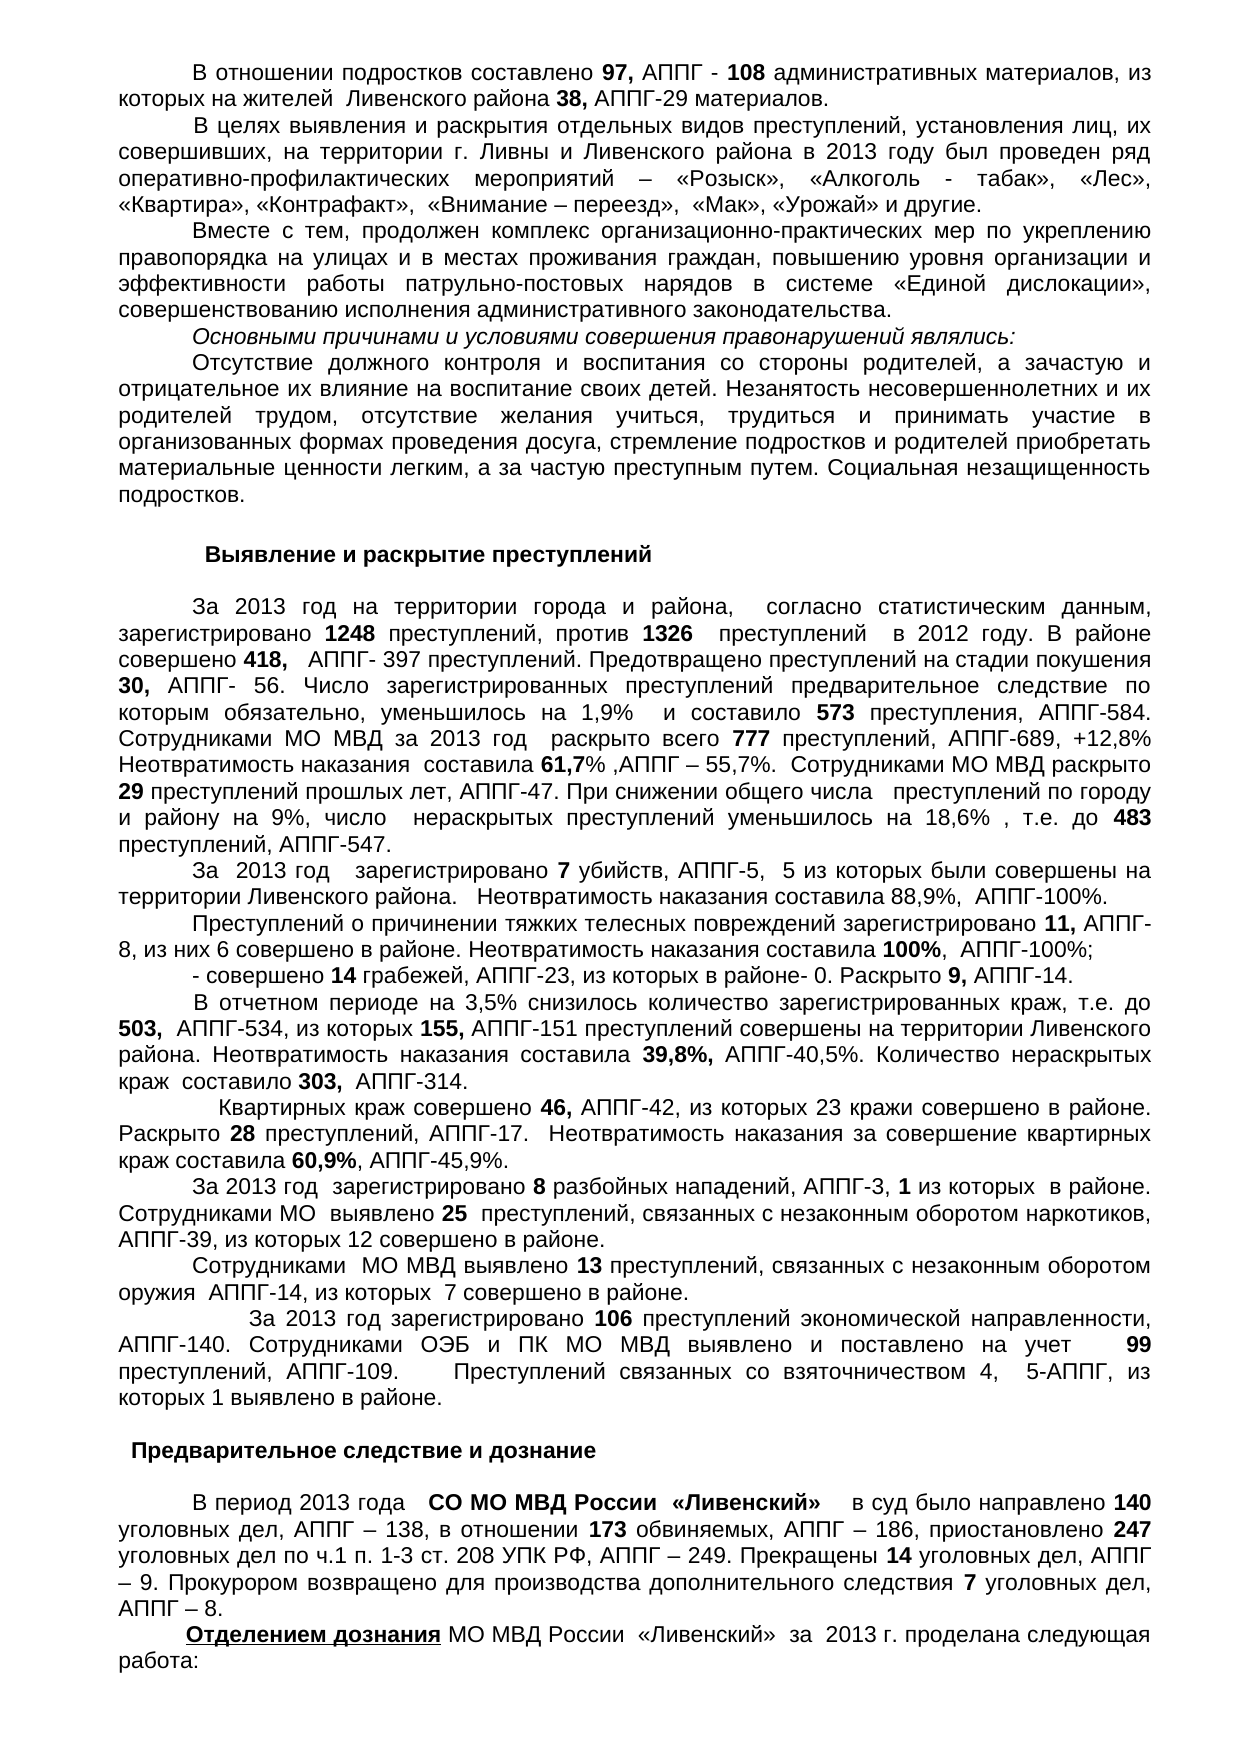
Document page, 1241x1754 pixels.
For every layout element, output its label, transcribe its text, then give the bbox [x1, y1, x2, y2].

text За 2013 год зарегистрировано 7 убийств, АППГ-5, 5 из которых были совершены на территории Ливенского района. Неотвратимость наказания составила 88,9%, АППГ-100%. [118, 857, 1152, 909]
text В период 2013 года СО МО МВД России «Ливенский» в суд было направлено 140 уголовных дел, АППГ – 138, в отношении 173 обвиняемых, АППГ – 186, приостановлено 247 уголовных дел по ч.1 п. 1-3 ст. 208 УПК РФ, АППГ – 249. Прекращены 14 уголовных дел, АППГ – 9. Прокурором возвращено для производства дополнительного следствия 7 уголовных дел, АППГ – 8. [118, 1489, 1152, 1621]
text Отделением дознания МО МВД России «Ливенский» за 2013 г. проделана следующая работа: [118, 1621, 1152, 1674]
text В отчетном периоде на 3,5% снизилось количество зарегистрированных краж, т.е. до 503, АППГ-534, из которых 155, АППГ-151 преступлений совершены на территории Ливенского района. Неотвратимость наказания составила 39,8%, АППГ-40,5%. Количество нераскрытых краж составило 303, АППГ-314. [118, 989, 1152, 1094]
text За 2013 год зарегистрировано 106 преступлений экономической направленности, АППГ-140. Сотрудниками ОЭБ и ПК МО МВД выявлено и поставлено на учет 99 преступлений, АППГ-109. Преступлений связанных со взяточничеством 4, 5-АППГ, из которых 1 выявлено в районе. [118, 1305, 1152, 1410]
text Предварительное следствие и дознание [118, 1437, 1152, 1463]
text Сотрудниками МО МВД выявлено 13 преступлений, связанных с незаконным оборотом оружия АППГ-14, из которых 7 совершено в районе. [118, 1252, 1152, 1305]
text - совершено 14 грабежей, АППГ-23, из которых в районе- 0. Раскрыто 9, АППГ-14. [118, 962, 1152, 989]
text В отношении подростков составлено 97, АППГ - 108 административных материалов, из которых на жителей Ливенского района 38, АППГ-29 материалов. [118, 59, 1152, 112]
text Вместе с тем, продолжен комплекс организационно-практических мер по укреплению правопорядка на улицах и в местах проживания граждан, повышению уровня организации и эффективности работы патрульно-постовых нарядов в системе «Единой дислокации», совершенствованию исполнения административного законодательства. [118, 217, 1152, 323]
text За 2013 год на территории города и района, согласно статистическим данным, зарегистрировано 1248 преступлений, против 1326 преступлений в 2012 году. В районе совершено 418, АППГ- 397 преступлений. Предотвращено преступлений на стадии покушения 30, АППГ- 56. Число зарегистрированных преступлений предварительное следствие по которым обязательно, уменьшилось на 1,9% и составило 573 преступления, АППГ-584. Сотрудниками МО МВД за 2013 год раскрыто всего 777 преступлений, АППГ-689, +12,8% Неотвратимость наказания составила 61,7% ,АППГ – 55,7%. Сотрудниками МО МВД раскрыто 29 преступлений прошлых лет, АППГ-47. При снижении общего числа преступлений по городу и району на 9%, число нераскрытых преступлений уменьшилось на 18,6% , т.е. до 483 преступлений, АППГ-547. [118, 593, 1152, 857]
text За 2013 год зарегистрировано 8 разбойных нападений, АППГ-3, 1 из которых в районе. Сотрудниками МО выявлено 25 преступлений, связанных с незаконным оборотом наркотиков, АППГ-39, из которых 12 совершено в районе. [118, 1173, 1152, 1252]
text Основными причинами и условиями совершения правонарушений являлись: [118, 323, 1152, 349]
text Преступлений о причинении тяжких телесных повреждений зарегистрировано 11, АППГ-8, из них 6 совершено в районе. Неотвратимость наказания составила 100%, АППГ-100%; [118, 909, 1152, 962]
text Квартирных краж совершено 46, АППГ-42, из которых 23 кражи совершено в районе. Раскрыто 28 преступлений, АППГ-17. Неотвратимость наказания за совершение квартирных краж составила 60,9%, АППГ-45,9%. [118, 1094, 1152, 1173]
text В целях выявления и раскрытия отдельных видов преступлений, установления лиц, их совершивших, на территории г. Ливны и Ливенского района в 2013 году был проведен ряд оперативно-профилактических мероприятий – «Розыск», «Алкоголь - табак», «Лес», «Квартира», «Контрафакт», «Внимание – переезд», «Мак», «Урожай» и другие. [118, 112, 1152, 217]
text Выявление и раскрытие преступлений [118, 541, 1152, 567]
text Отсутствие должного контроля и воспитания со стороны родителей, а зачастую и отрицательное их влияние на воспитание своих детей. Незанятость несовершеннолетних и их родителей трудом, отсутствие желания учиться, трудиться и принимать участие в организованных формах проведения досуга, стремление подростков и родителей приобретать материальные ценности легким, а за частую преступным путем. Социальная незащищенность подростков. [118, 349, 1152, 507]
